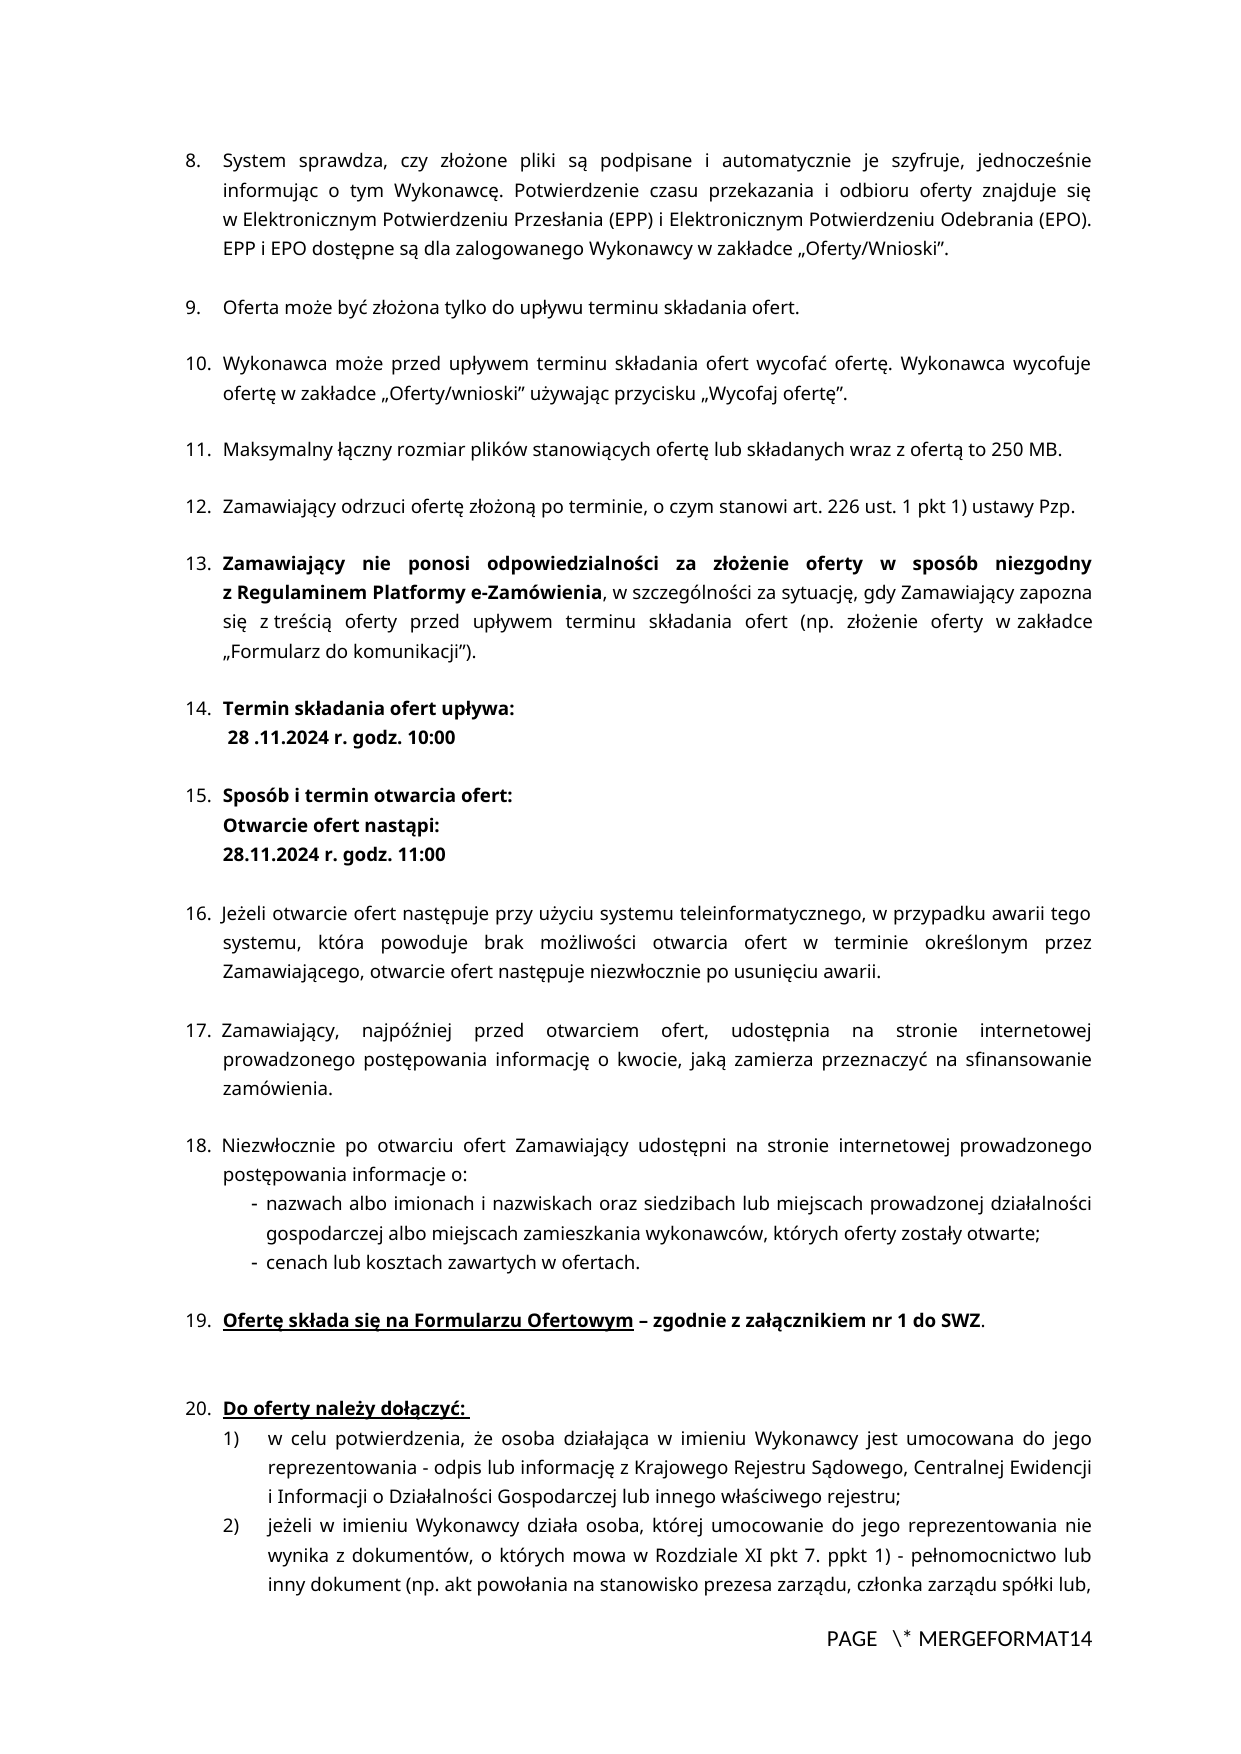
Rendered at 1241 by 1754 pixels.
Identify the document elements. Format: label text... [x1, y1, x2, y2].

list Zamawiający nie ponosi odpowiedzialności za złożenie oferty w sposób niezgodny z Regulaminem Platformy e-Zamówienia, w szczególności za sytuację, gdy Zamawiający zapozna się z treścią oferty przed upływem terminu składania ofert (np. złożenie oferty w zakładce „Formularz do komunikacji”). [185, 550, 1093, 664]
list nazwach albo imionach i nazwiskach oraz siedzibach lub miejscach prowadzonej działalności gospodarczej albo miejscach zamieszkania wykonawców, których oferty zostały otwarte; [251, 1191, 1093, 1246]
list Oferta może być złożona tylko do upływu terminu składania ofert. [185, 294, 1093, 319]
list Otwarcie ofert nastąpi: [223, 812, 1093, 837]
list Zamawiający, najpóźniej przed otwarciem ofert, udostępnia na stronie internetowej prowadzonego postępowania informację o kwocie, jaką zamierza przeznaczyć na sfinansowanie zamówienia. [185, 1017, 1093, 1101]
list w celu potwierdzenia, że osoba działająca w imieniu Wykonawcy jest umocowana do jego reprezentowania - odpis lub informację z Krajowego Rejestru Sądowego, Centralnej Ewidencji i Informacji o Działalności Gospodarczej lub innego właściwego rejestru; [223, 1425, 1093, 1509]
list Ofertę składa się na Formularzu Ofertowym – zgodnie z załącznikiem nr 1 do SWZ. [185, 1308, 1093, 1333]
list cenach lub kosztach zawartych w ofertach. [251, 1249, 1093, 1275]
list Jeżeli otwarcie ofert następuje przy użyciu systemu teleinformatycznego, w przypadku awarii tego systemu, która powoduje brak możliwości otwarcia ofert w terminie określonym przez Zamawiającego, otwarcie ofert następuje niezwłocznie po usunięciu awarii. [185, 900, 1093, 984]
list Sposób i termin otwarcia ofert: [185, 783, 1093, 808]
list Zamawiający odrzuci ofertę złożoną po terminie, o czym stanowi art. 226 ust. 1 pkt 1) ustawy Pzp. [185, 493, 1093, 519]
list Wykonawca może przed upływem terminu składania ofert wycofać ofertę. Wykonawca wycofuje ofertę w zakładce „Oferty/wnioski” używając przycisku „Wycofaj ofertę”. [185, 351, 1093, 406]
list Niezwłocznie po otwarciu ofert Zamawiający udostępni na stronie internetowej prowadzonego postępowania informacje o: [185, 1132, 1093, 1187]
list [223, 1513, 1093, 1597]
list Maksymalny łączny rozmiar plików stanowiących ofertę lub składanych wraz z ofertą to 250 MB. [185, 437, 1093, 462]
list Termin składania ofert upływa: [185, 695, 1093, 720]
list Do oferty należy dołączyć: [185, 1396, 1093, 1421]
list 28.11.2024 r. godz. 11:00 [223, 841, 1093, 867]
list System sprawdza, czy złożone pliki są podpisane i automatycznie je szyfruje, jednocześnie informując o tym Wykonawcę. Potwierdzenie czasu przekazania i odbioru oferty znajduje się w Elektronicznym Potwierdzeniu Przesłania (EPP) i Elektronicznym Potwierdzeniu Odebrania (EPO). EPP i EPO dostępne są dla zalogowanego Wykonawcy w zakładce „Oferty/Wnioski”. [185, 148, 1093, 261]
list 28 .11.2024 r. godz. 10:00 [223, 724, 1093, 750]
